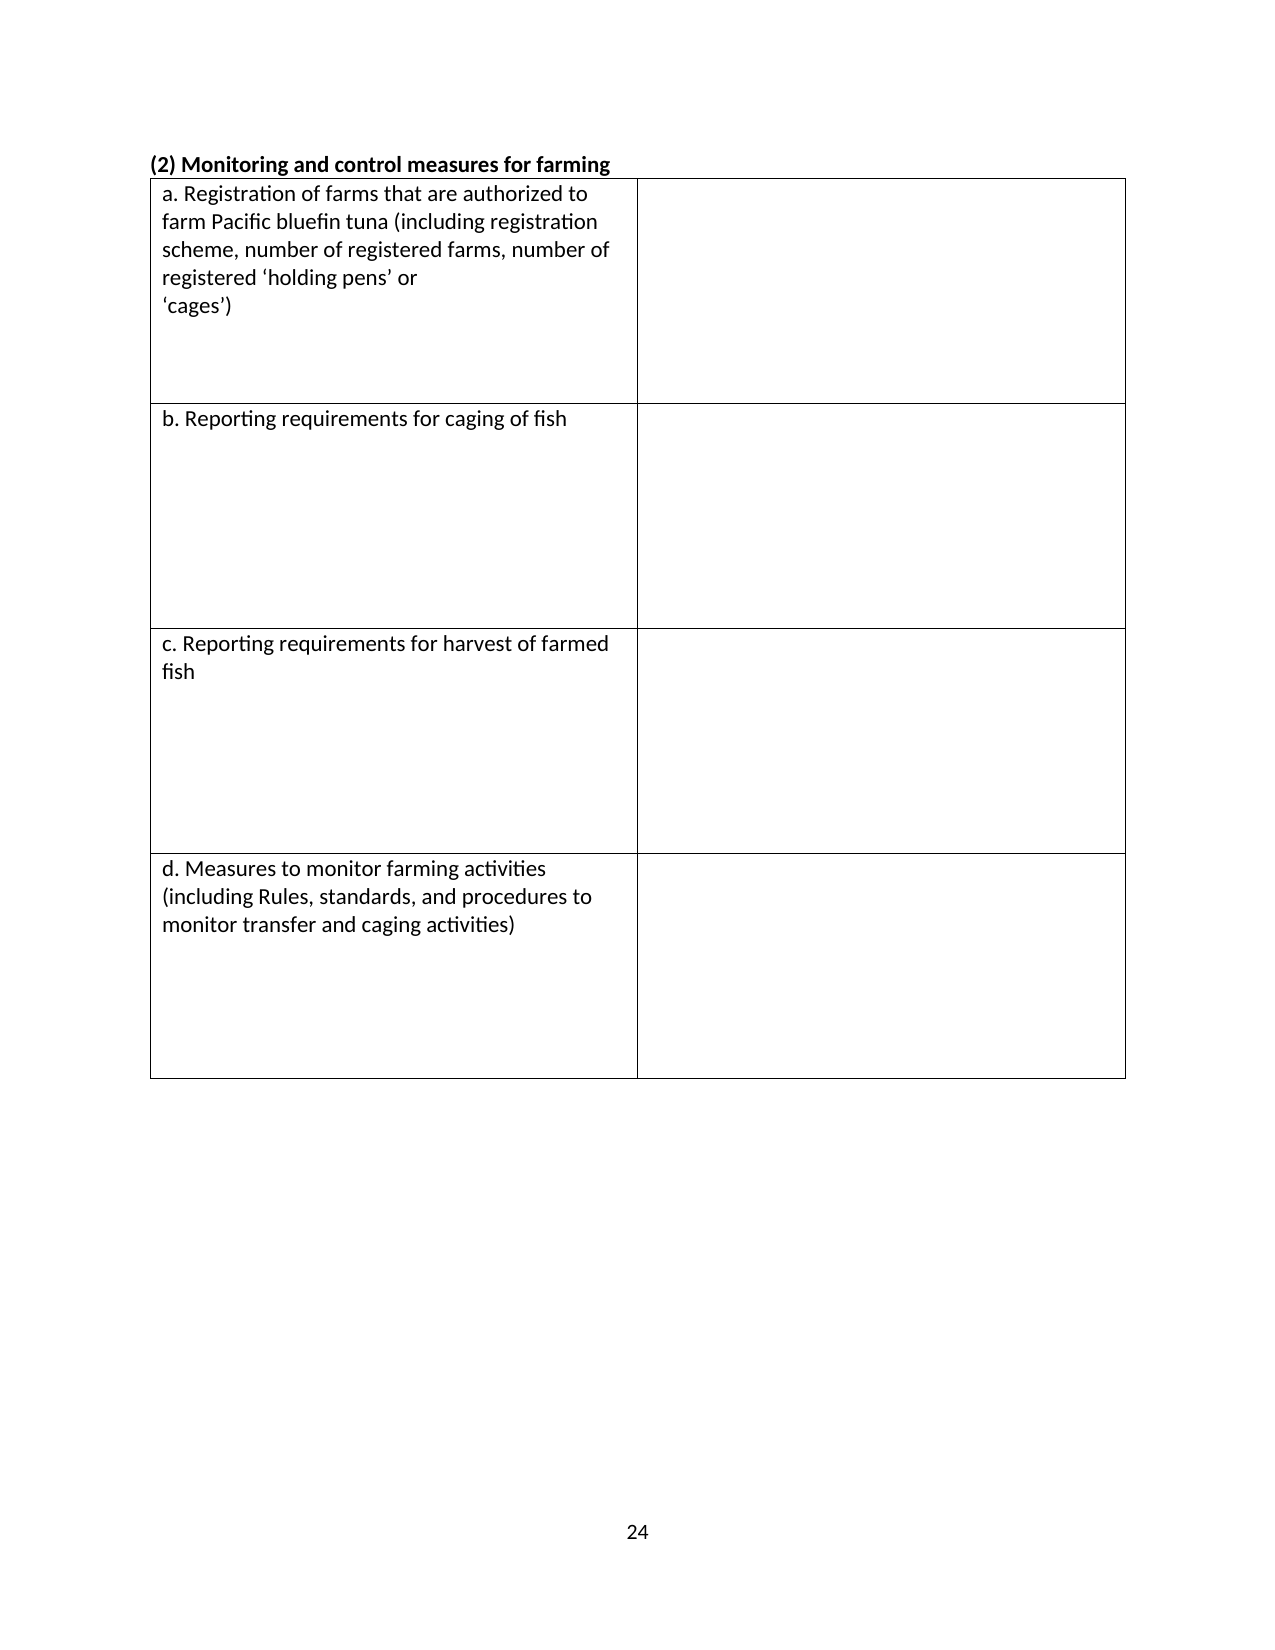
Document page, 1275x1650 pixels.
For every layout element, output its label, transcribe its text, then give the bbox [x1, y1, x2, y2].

text (2) Monitoring and control measures for farming [150, 150, 1125, 178]
table_cell c. Reporting requirements for harvest of farmed fish [151, 629, 637, 853]
table_cell [638, 629, 1125, 853]
table_header a. Registration of farms that are authorized to farm Pacific bluefin tuna (including registration scheme, number of registered farms, number of registered ‘holding pens’ or ‘cages’) [151, 179, 637, 403]
table_header [638, 179, 1125, 403]
table_cell [638, 854, 1125, 1078]
table_cell [638, 404, 1125, 628]
table_cell d. Measures to monitor farming activities (including Rules, standards, and procedures to monitor transfer and caging activities) [151, 854, 637, 1078]
table_cell b. Reporting requirements for caging of fish [151, 404, 637, 628]
